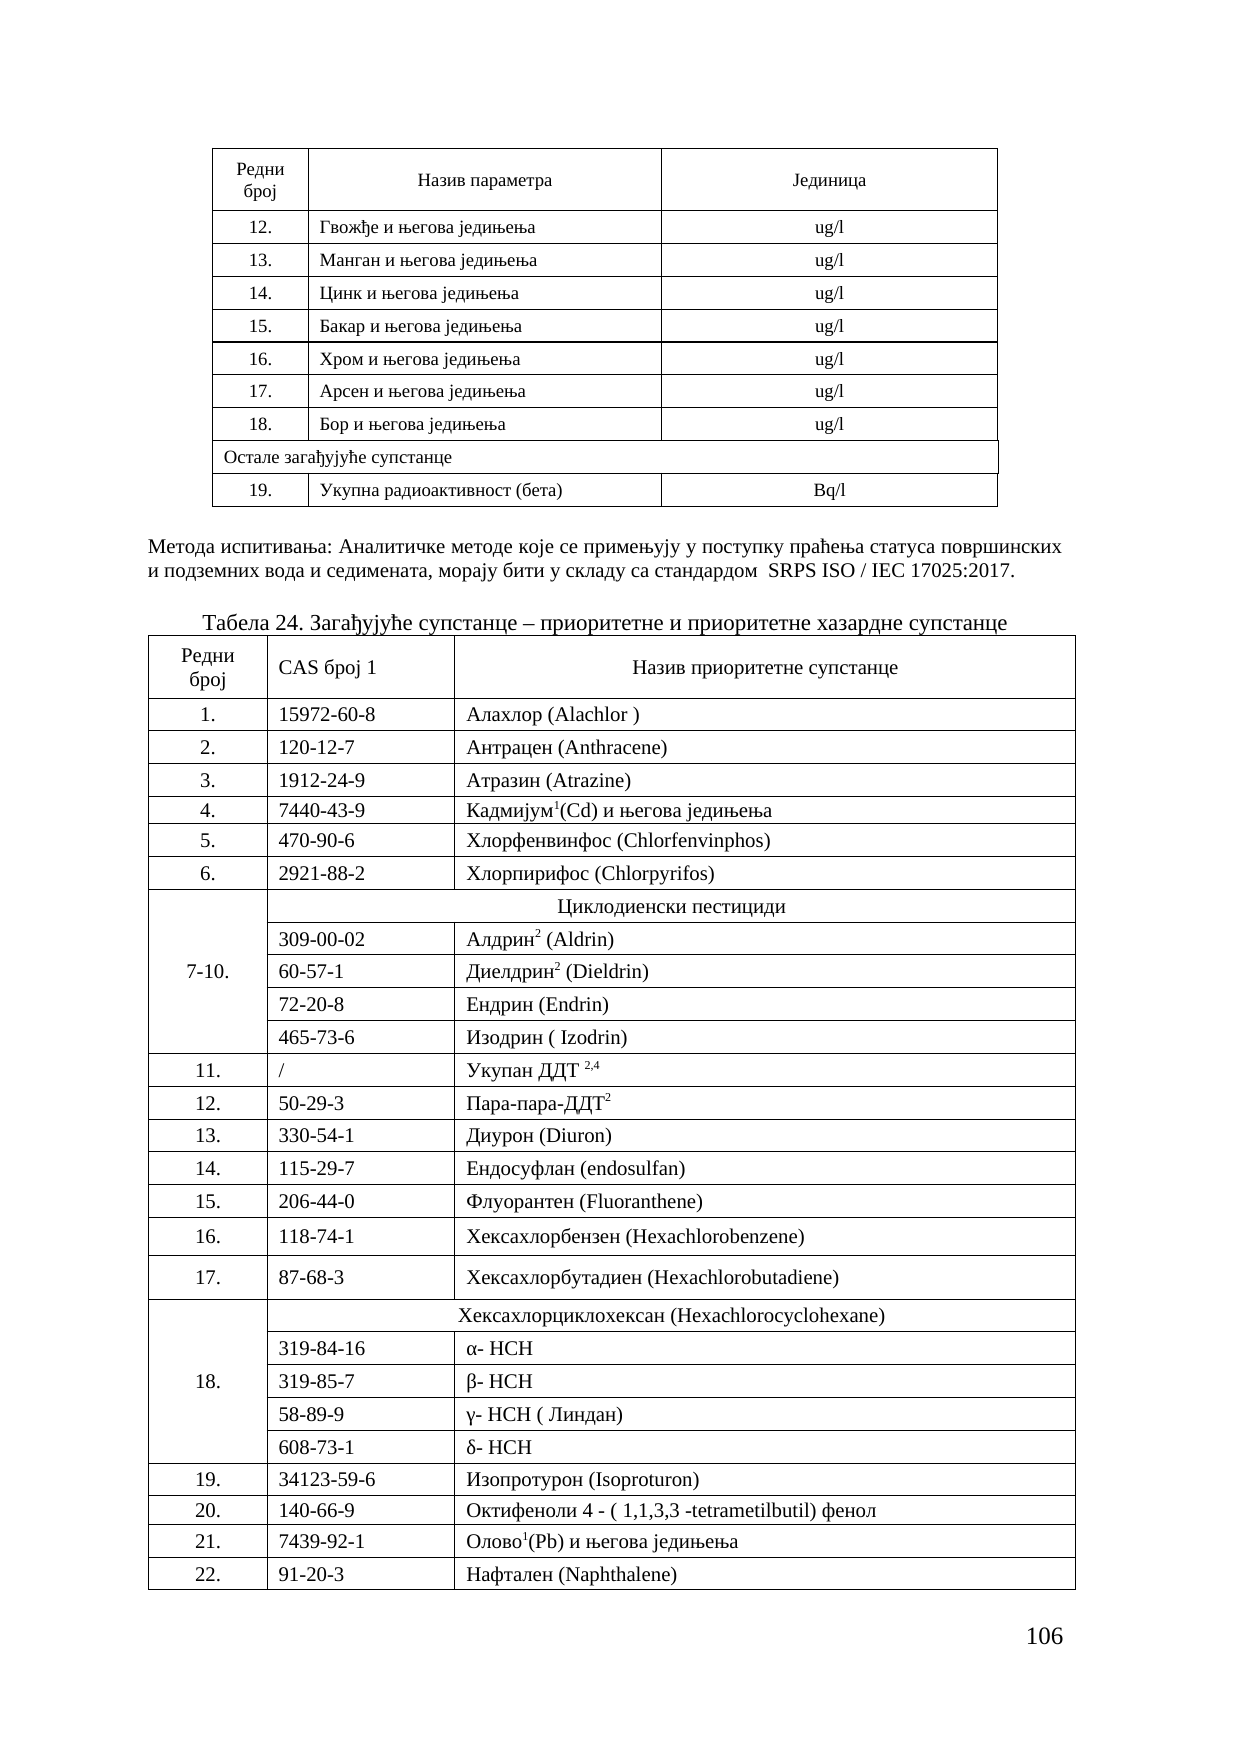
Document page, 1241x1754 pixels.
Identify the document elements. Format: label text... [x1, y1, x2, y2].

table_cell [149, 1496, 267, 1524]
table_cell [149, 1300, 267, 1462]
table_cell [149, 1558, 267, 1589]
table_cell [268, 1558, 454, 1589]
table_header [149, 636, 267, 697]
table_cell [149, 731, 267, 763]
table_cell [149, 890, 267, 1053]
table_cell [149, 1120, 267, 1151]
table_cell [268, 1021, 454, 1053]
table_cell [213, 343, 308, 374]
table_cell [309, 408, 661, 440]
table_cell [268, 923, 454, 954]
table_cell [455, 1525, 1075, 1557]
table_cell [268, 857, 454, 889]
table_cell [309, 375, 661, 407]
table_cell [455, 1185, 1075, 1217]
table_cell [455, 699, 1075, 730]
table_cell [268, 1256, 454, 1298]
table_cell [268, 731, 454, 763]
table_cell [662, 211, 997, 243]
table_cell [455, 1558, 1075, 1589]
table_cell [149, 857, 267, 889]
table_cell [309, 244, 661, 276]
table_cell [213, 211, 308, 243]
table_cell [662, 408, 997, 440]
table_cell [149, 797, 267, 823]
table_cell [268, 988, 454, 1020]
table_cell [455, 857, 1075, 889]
text Метода испитивања: Аналитичке методе које се примењују у поступку праћења статуса површинских и подземних вода и седимената, морају бити у складу са стандардом SRPS ISO / IEC 17025:2017. [148, 534, 1063, 582]
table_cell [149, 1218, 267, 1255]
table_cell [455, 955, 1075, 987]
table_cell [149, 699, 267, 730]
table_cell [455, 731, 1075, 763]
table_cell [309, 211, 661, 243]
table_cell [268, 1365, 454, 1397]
text Табела 24. Загађујуће супстанце – приоритетне и приоритетне хазардне супстанце [148, 609, 1063, 635]
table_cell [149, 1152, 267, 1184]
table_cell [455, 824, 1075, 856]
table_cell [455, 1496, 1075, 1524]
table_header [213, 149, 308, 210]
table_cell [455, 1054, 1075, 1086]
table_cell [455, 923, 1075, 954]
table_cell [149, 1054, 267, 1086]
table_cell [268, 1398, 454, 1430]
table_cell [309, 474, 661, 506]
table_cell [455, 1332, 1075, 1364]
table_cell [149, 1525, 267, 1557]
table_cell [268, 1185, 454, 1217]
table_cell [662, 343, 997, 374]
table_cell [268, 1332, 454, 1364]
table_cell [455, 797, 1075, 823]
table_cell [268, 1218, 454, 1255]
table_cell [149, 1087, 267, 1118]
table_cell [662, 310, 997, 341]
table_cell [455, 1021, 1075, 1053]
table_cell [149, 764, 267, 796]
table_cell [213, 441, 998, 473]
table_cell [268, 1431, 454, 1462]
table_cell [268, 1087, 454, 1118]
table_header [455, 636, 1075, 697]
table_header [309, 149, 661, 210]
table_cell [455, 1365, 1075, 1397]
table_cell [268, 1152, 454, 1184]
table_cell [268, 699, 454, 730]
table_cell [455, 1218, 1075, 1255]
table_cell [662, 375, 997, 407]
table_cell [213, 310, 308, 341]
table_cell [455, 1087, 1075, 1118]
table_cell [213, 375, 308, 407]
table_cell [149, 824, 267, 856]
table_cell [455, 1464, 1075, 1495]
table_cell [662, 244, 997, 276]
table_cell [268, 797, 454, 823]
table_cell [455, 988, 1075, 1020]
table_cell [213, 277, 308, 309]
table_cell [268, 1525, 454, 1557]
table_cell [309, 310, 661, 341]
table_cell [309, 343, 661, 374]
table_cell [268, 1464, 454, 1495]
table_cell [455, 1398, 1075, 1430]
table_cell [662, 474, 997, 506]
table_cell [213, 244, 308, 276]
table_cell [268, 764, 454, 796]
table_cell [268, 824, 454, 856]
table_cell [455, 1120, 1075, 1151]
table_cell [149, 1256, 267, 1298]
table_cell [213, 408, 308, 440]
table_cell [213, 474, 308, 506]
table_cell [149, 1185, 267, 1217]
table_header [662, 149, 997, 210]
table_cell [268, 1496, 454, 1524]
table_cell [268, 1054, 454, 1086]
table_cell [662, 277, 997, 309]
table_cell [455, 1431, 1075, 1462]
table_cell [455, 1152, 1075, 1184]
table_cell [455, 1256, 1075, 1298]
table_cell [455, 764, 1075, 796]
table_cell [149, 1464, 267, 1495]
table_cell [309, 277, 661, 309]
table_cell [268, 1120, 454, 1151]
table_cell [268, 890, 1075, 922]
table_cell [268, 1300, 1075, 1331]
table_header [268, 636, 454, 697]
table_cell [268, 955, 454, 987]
